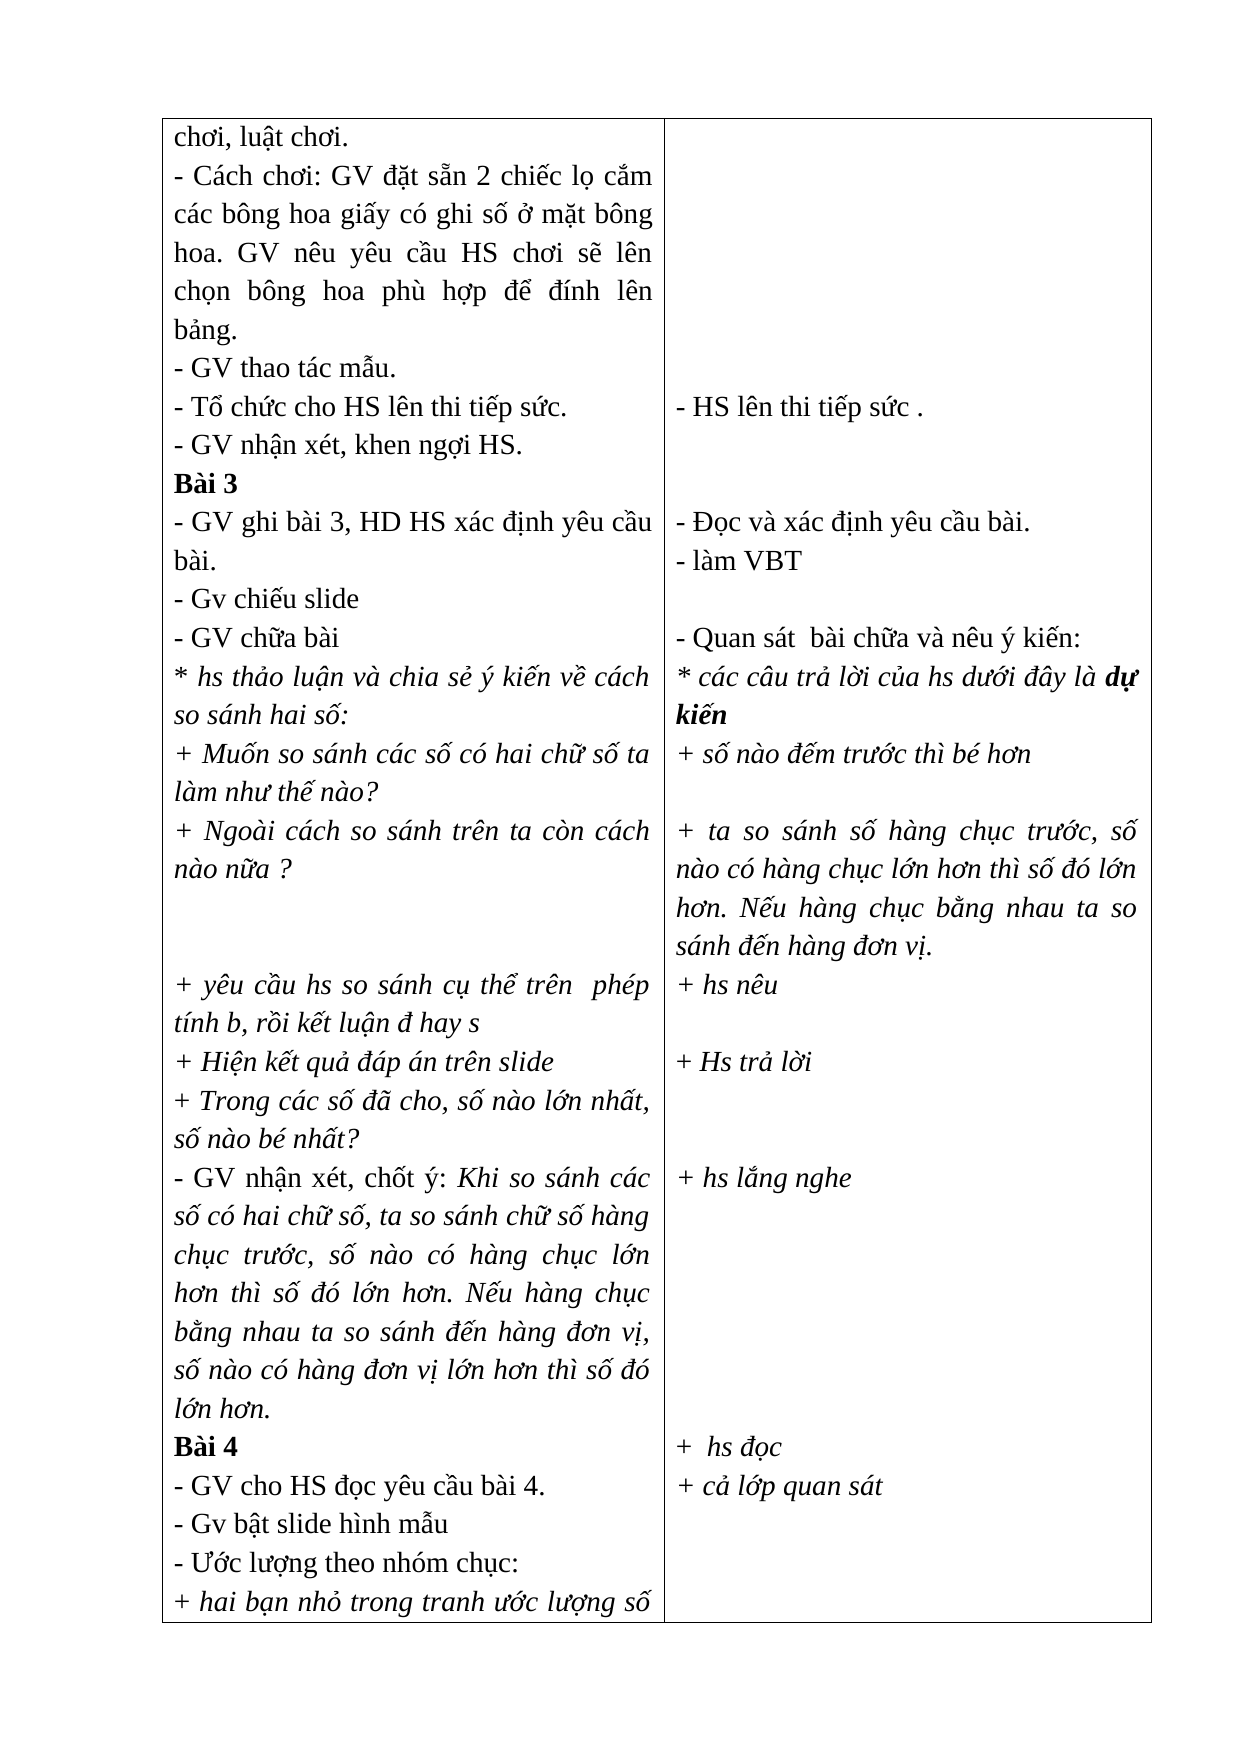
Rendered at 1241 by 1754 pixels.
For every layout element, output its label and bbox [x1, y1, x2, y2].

table_cell [163, 119, 664, 1622]
table_cell [665, 119, 1151, 1622]
